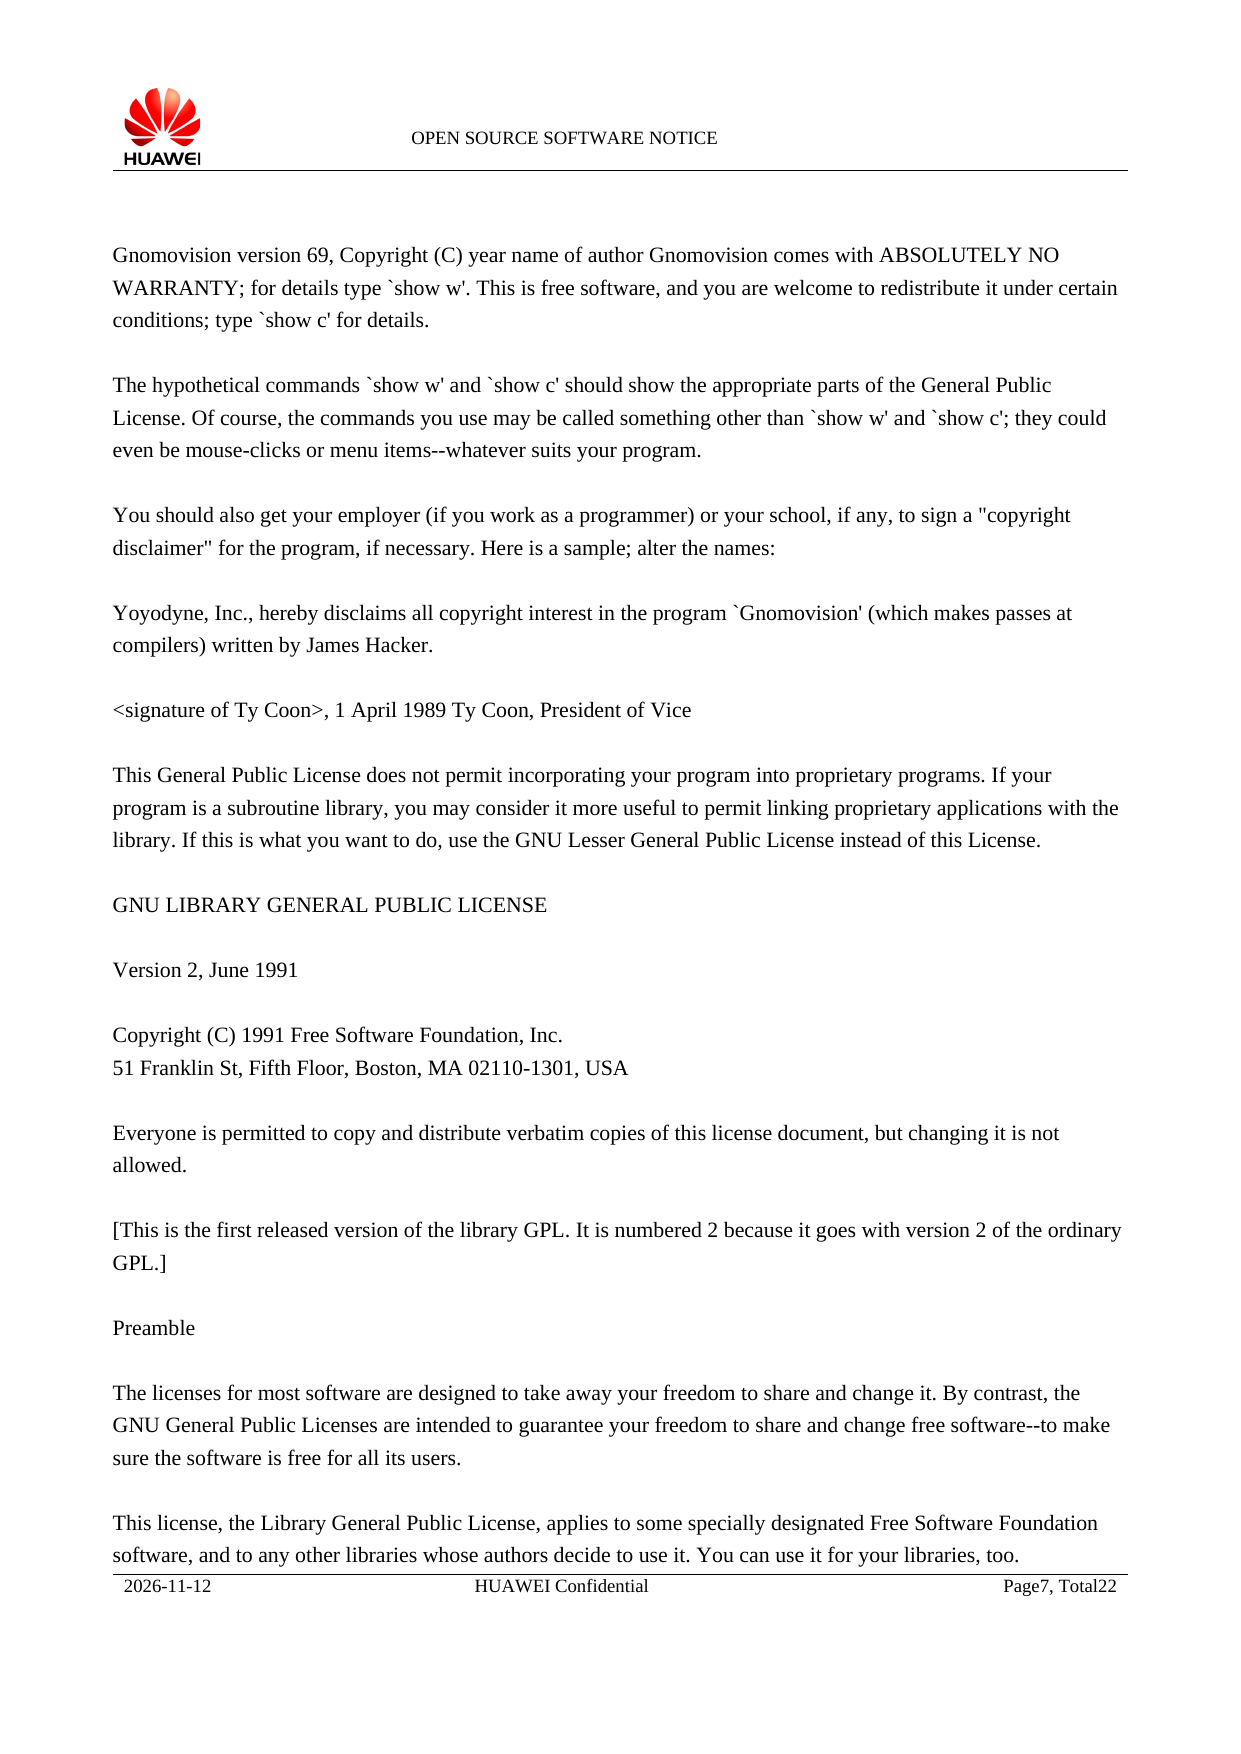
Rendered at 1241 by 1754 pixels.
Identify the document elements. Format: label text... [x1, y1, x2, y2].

picture [124, 88, 201, 165]
